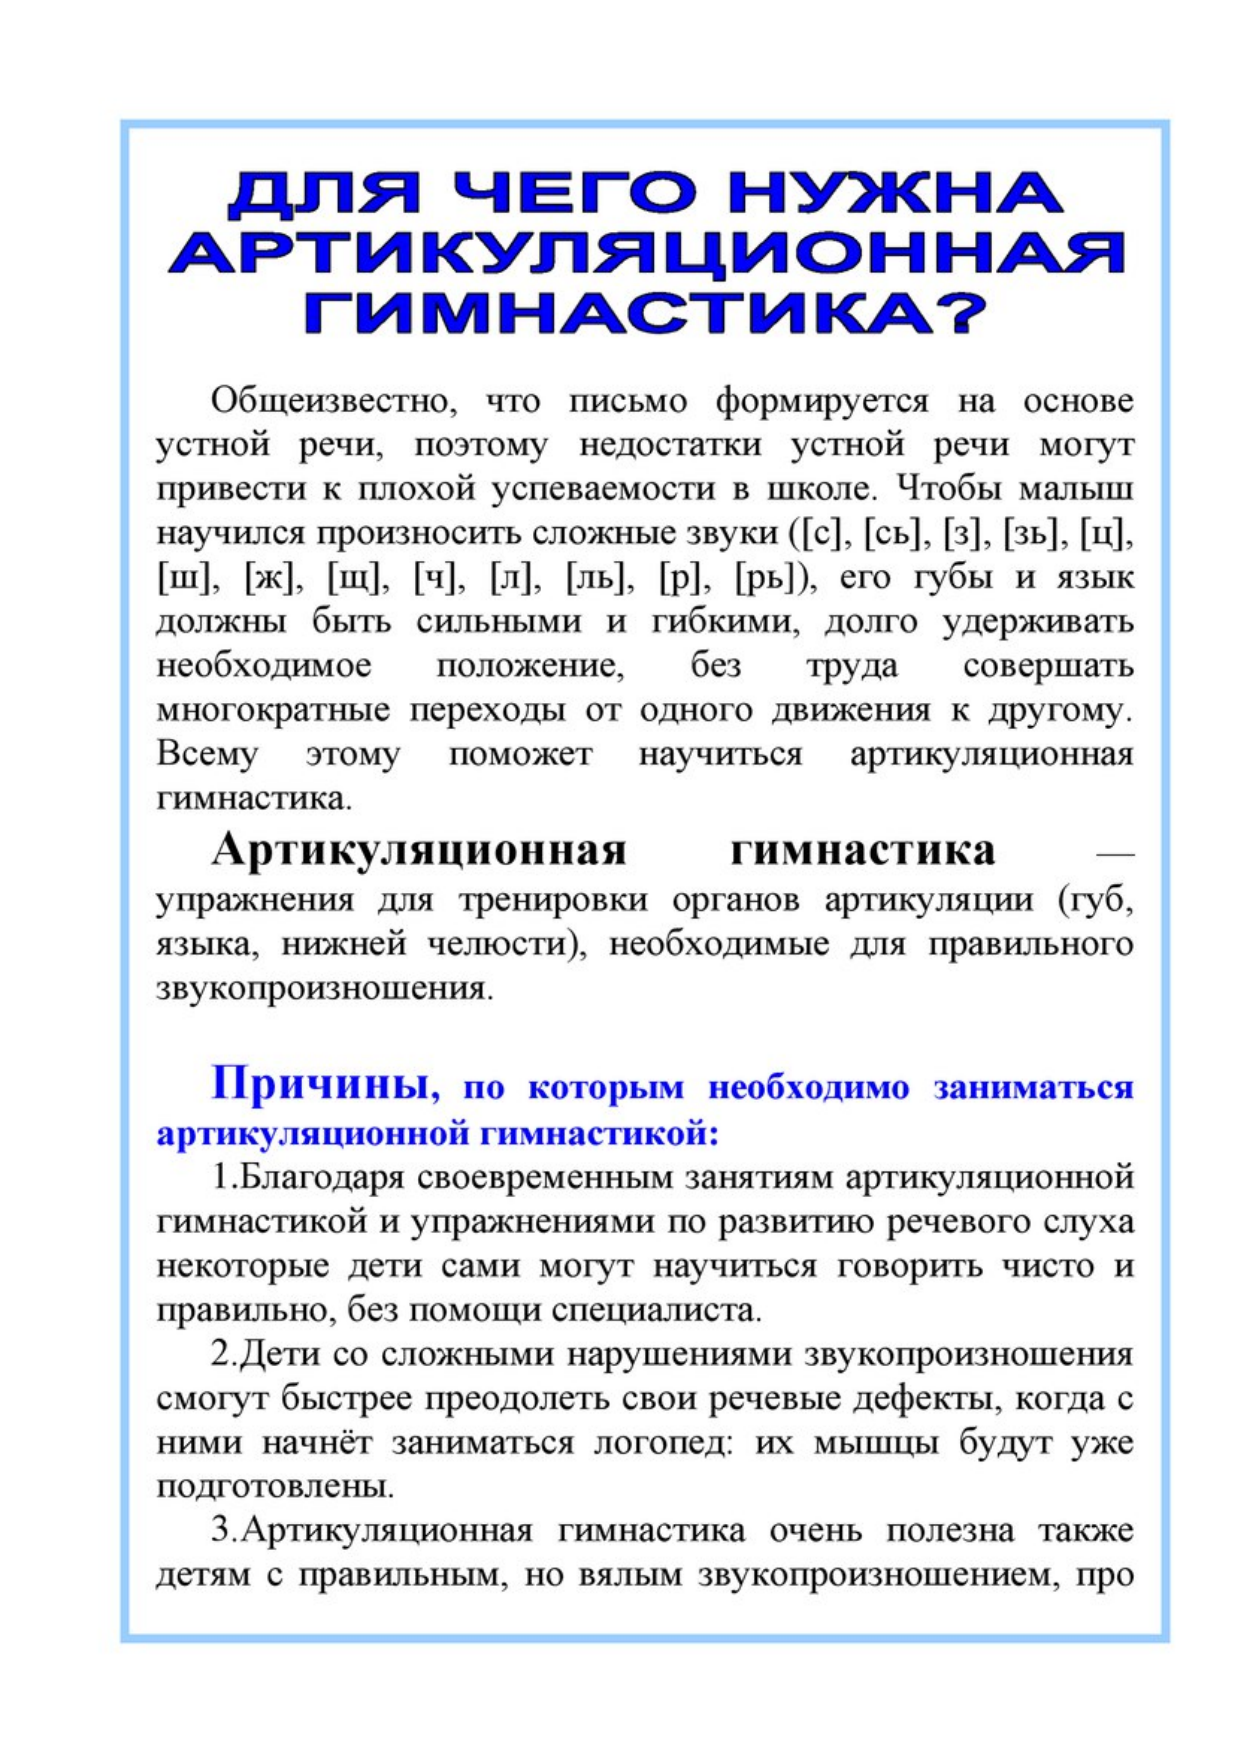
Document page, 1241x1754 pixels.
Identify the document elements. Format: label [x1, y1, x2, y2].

picture [75, 75, 1216, 1679]
